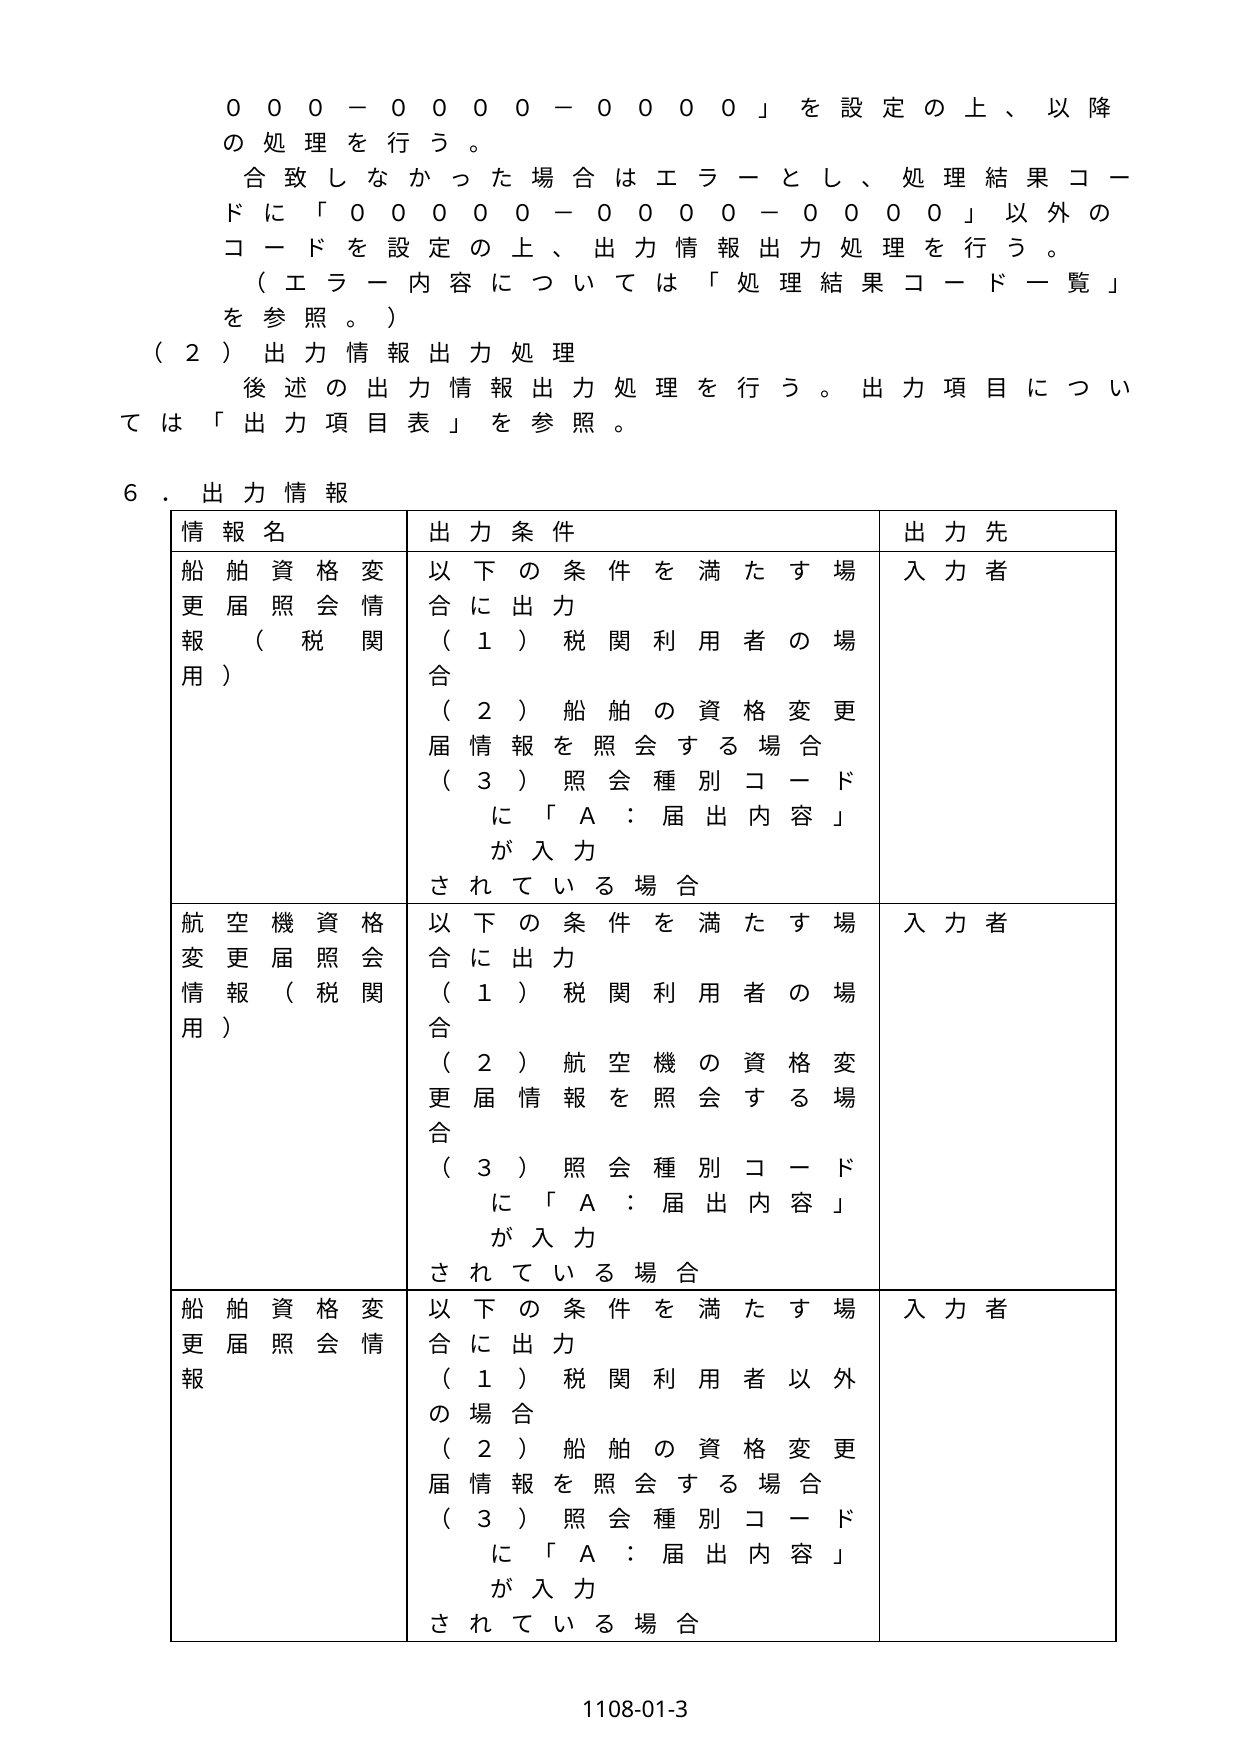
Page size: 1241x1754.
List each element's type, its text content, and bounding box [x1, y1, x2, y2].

text 合致しなかった場合はエラーとし、処理結果コードに「０００００－００００－００００」以外のコードを設定の上、出力情報出力処理を行う。 [202, 159, 1150, 264]
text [202, 89, 1150, 159]
table_cell 以下の条件を満たす場合に出力 （１）税関利用者の場合 （２）船舶の資格変更届情報を照会する場合 （３）照会種別コードに「Ａ：届出内容」が入力 されている場合 [408, 552, 879, 902]
table_cell 入力者 [880, 904, 1115, 1289]
text 後述の出力情報出力処理を行う。出力項目については「出力項目表」を参照。 [119, 369, 1150, 439]
table_header 出力条件 [408, 511, 879, 551]
table_header 情報名 [172, 511, 406, 551]
table_cell 以下の条件を満たす場合に出力 （１）税関利用者以外の場合 （２）船舶の資格変更届情報を照会する場合 （３）照会種別コードに「Ａ：届出内容」が入力 されている場合 [408, 1291, 879, 1641]
table_cell 入力者 [880, 552, 1115, 902]
text （２）出力情報出力処理 [119, 334, 1150, 369]
table_cell 航空機資格変更届照会情報（税関用） [172, 904, 406, 1289]
table_cell 入力者 [880, 1291, 1115, 1641]
table_cell 船舶資格変更届照会情報 [172, 1291, 406, 1641]
text （エラー内容については「処理結果コード一覧」を参照。） [202, 264, 1150, 334]
table_header 出力先 [880, 511, 1115, 551]
table_cell 船舶資格変更届照会情報（税関用） [172, 552, 406, 902]
table_cell 以下の条件を満たす場合に出力 （１）税関利用者の場合 （２）航空機の資格変更届情報を照会する場合 （３）照会種別コードに「Ａ：届出内容」が入力 されている場合 [408, 904, 879, 1289]
text ６．出力情報 [119, 474, 1150, 509]
